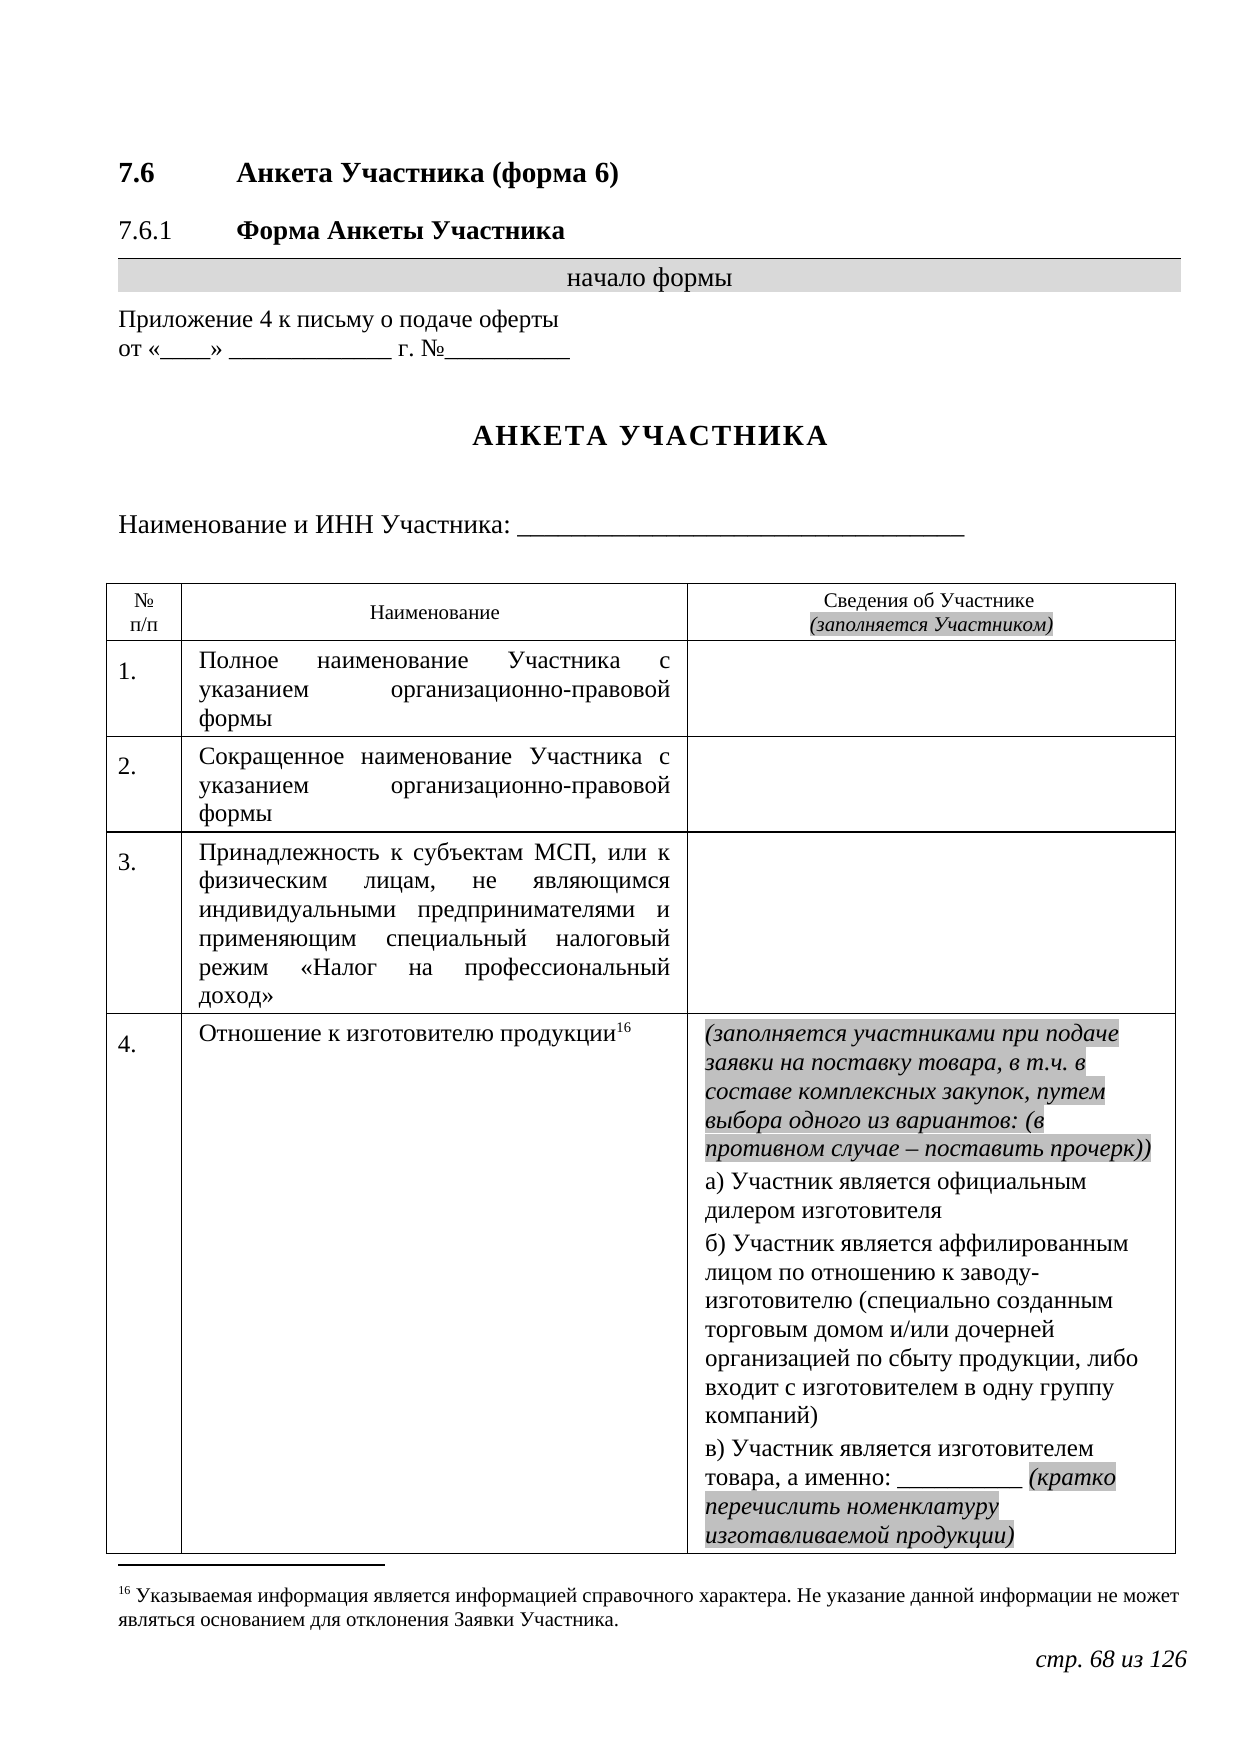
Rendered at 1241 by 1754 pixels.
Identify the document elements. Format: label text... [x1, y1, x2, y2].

table_cell [107, 1014, 181, 1553]
text начало формы [118, 259, 1181, 292]
subtitle Анкета Участника (форма 6) [118, 156, 1181, 189]
table_cell Полное наименование Участника с указанием организационно-правовой формы [182, 641, 687, 736]
table_header Сведения об Участнике (заполняется Участником) [688, 584, 1175, 640]
table_cell [107, 833, 181, 1013]
table_cell Сокращенное наименование Участника с указанием организационно-правовой формы [182, 737, 687, 831]
text Форма Анкеты Участника [118, 214, 1181, 245]
text Анкета Участника [118, 418, 1181, 452]
table_header Наименование [182, 584, 687, 640]
table_cell [107, 641, 181, 736]
table_cell [688, 833, 1175, 1013]
text Наименование и ИНН Участника: _________________________________ [118, 508, 1181, 539]
table_cell [688, 737, 1175, 831]
text Приложение 4 к письму о подаче оферты от «____» _____________ г. №__________ [118, 304, 1181, 362]
table_cell [107, 737, 181, 831]
table_header № п/п [107, 584, 181, 640]
table_cell Принадлежность к субъектам МСП, или к физическим лицам, не являющимся индивидуальными предпринимателями и применяющим специальный налоговый режим «Налог на профессиональный доход» [182, 833, 687, 1013]
table_cell (заполняется участниками при подаче заявки на поставку товара, в т.ч. в составе комплексных закупок, путем выбора одного из вариантов: (в противном случае – поставить прочерк)) а) Участник является официальным дилером изготовителя б) Участник является аффилированным лицом по отношению к заводу-изготовителю (специально созданным торговым домом и/или дочерней организацией по сбыту продукции, либо входит с изготовителем в одну группу компаний) в) Участник является изготовителем товара, а именно: __________ (кратко перечислить номенклатуру изготавливаемой продукции) [688, 1014, 1175, 1553]
table_cell Отношение к изготовителю продукции [182, 1014, 687, 1553]
table_cell [688, 641, 1175, 736]
